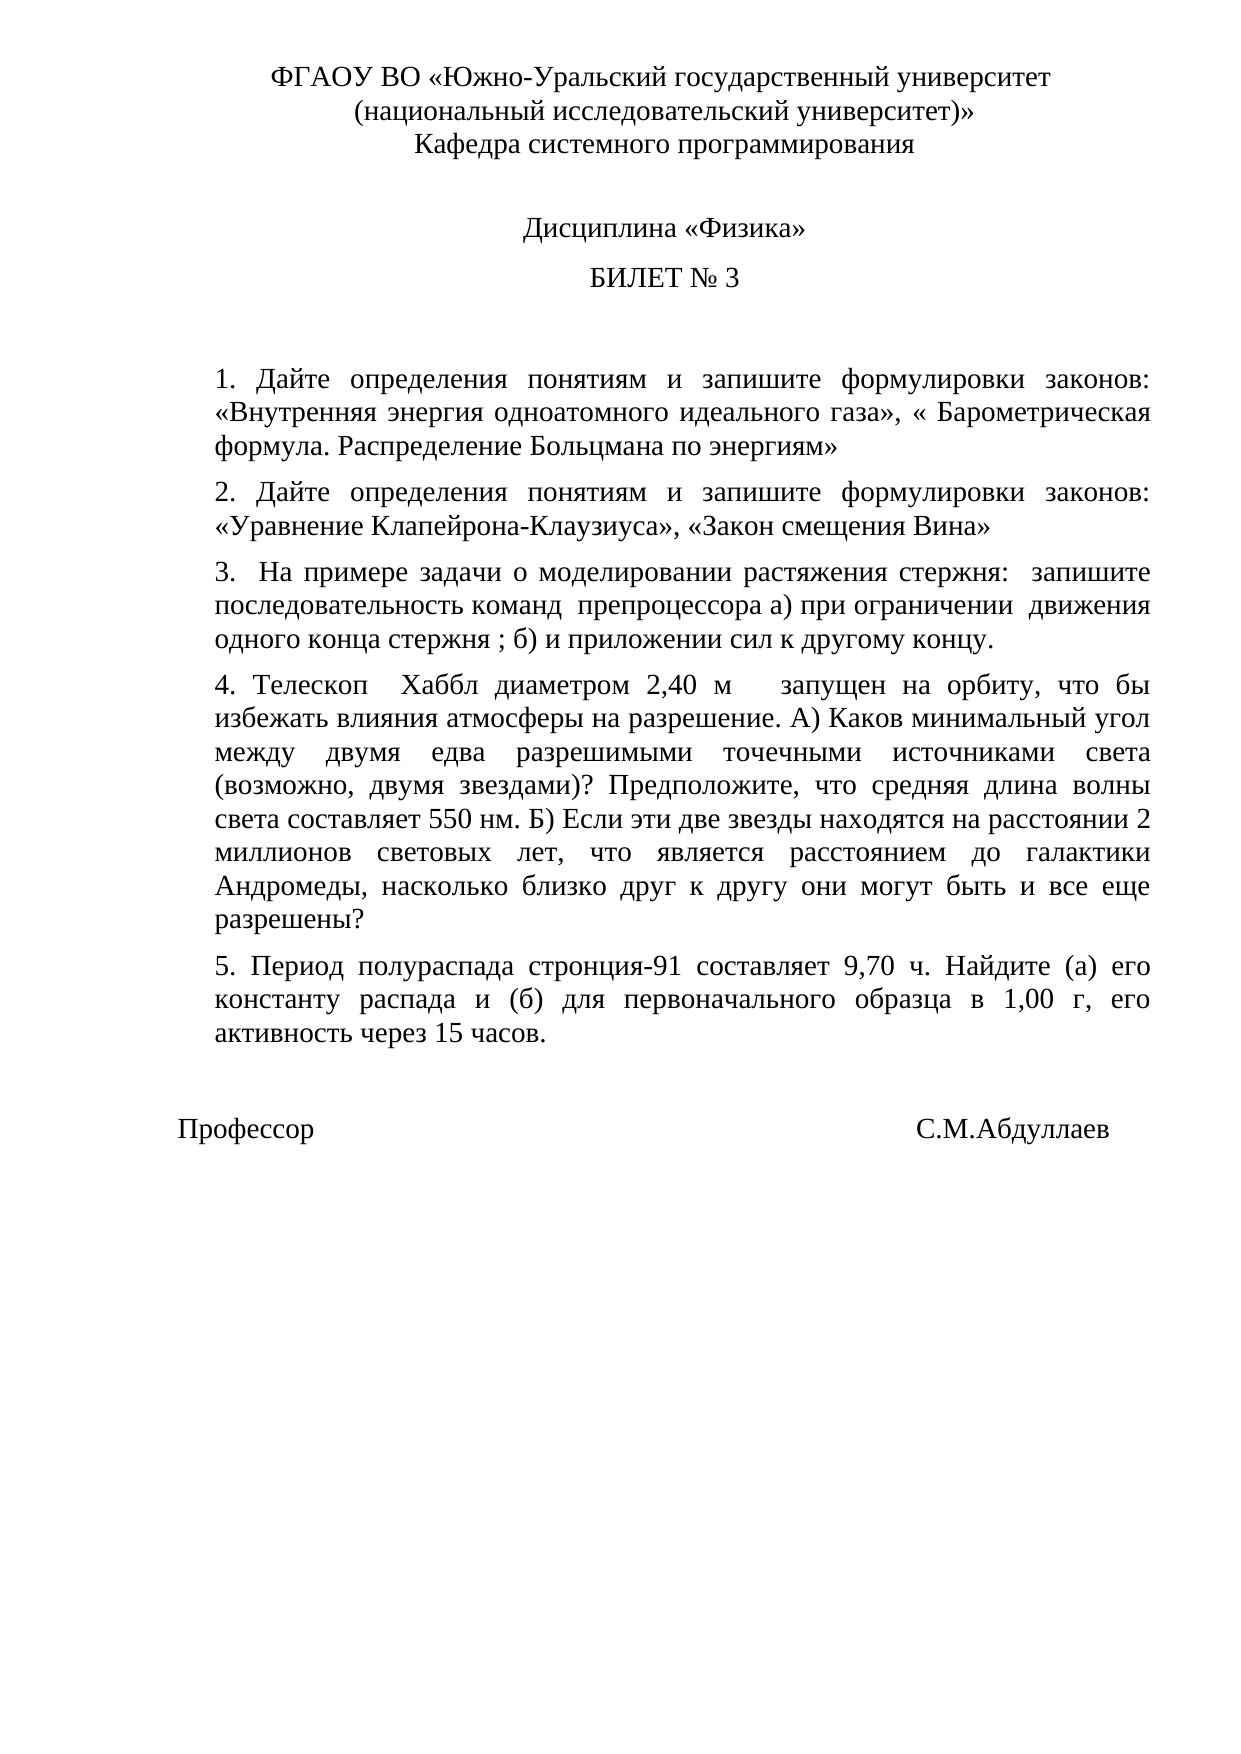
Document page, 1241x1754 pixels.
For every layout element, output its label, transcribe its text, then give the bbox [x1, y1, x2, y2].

text ФГАОУ ВО «Южно-Уральский государственный университет (национальный исследовательский университет)» [177, 59, 1152, 126]
text Дисциплина «Физика» [177, 210, 1152, 243]
text БИЛЕТ № 3 [177, 260, 1152, 294]
text 2. Дайте определения понятиям и запишите формулировки законов: «Уравнение Клапейрона-Клаузиуса», «Закон смещения Вина» [214, 474, 1152, 541]
text 4. Телескоп Хаббл диаметром 2,40 м запущен на орбиту, что бы избежать влияния атмосферы на разрешение. А) Каков минимальный угол между двумя едва разрешимыми точечными источниками света (возможно, двумя звездами)? Предположите, что средняя длина волны света составляет 550 нм. Б) Если эти две звезды находятся на расстоянии 2 миллионов световых лет, что является расстоянием до галактики Андромеды, насколько близко друг к другу они могут быть и все еще разрешены? [214, 667, 1152, 935]
text Профессор С.М.Абдуллаев [177, 1111, 1152, 1144]
text 3. На примере задачи о моделировании растяжения стержня: запишите последовательность команд препроцессора а) при ограничении движения одного конца стержня ; б) и приложении сил к другому концу. [214, 554, 1152, 654]
text Кафедра системного программирования [177, 126, 1152, 160]
text 1. Дайте определения понятиям и запишите формулировки законов: «Внутренняя энергия одноатомного идеального газа», « Барометрическая формула. Распределение Больцмана по энергиям» [214, 361, 1152, 462]
text 5. Период полураспада стронция-91 составляет 9,70 ч. Найдите (а) его константу распада и (б) для первоначального образца в 1,00 г, его активность через 15 часов. [214, 948, 1152, 1048]
